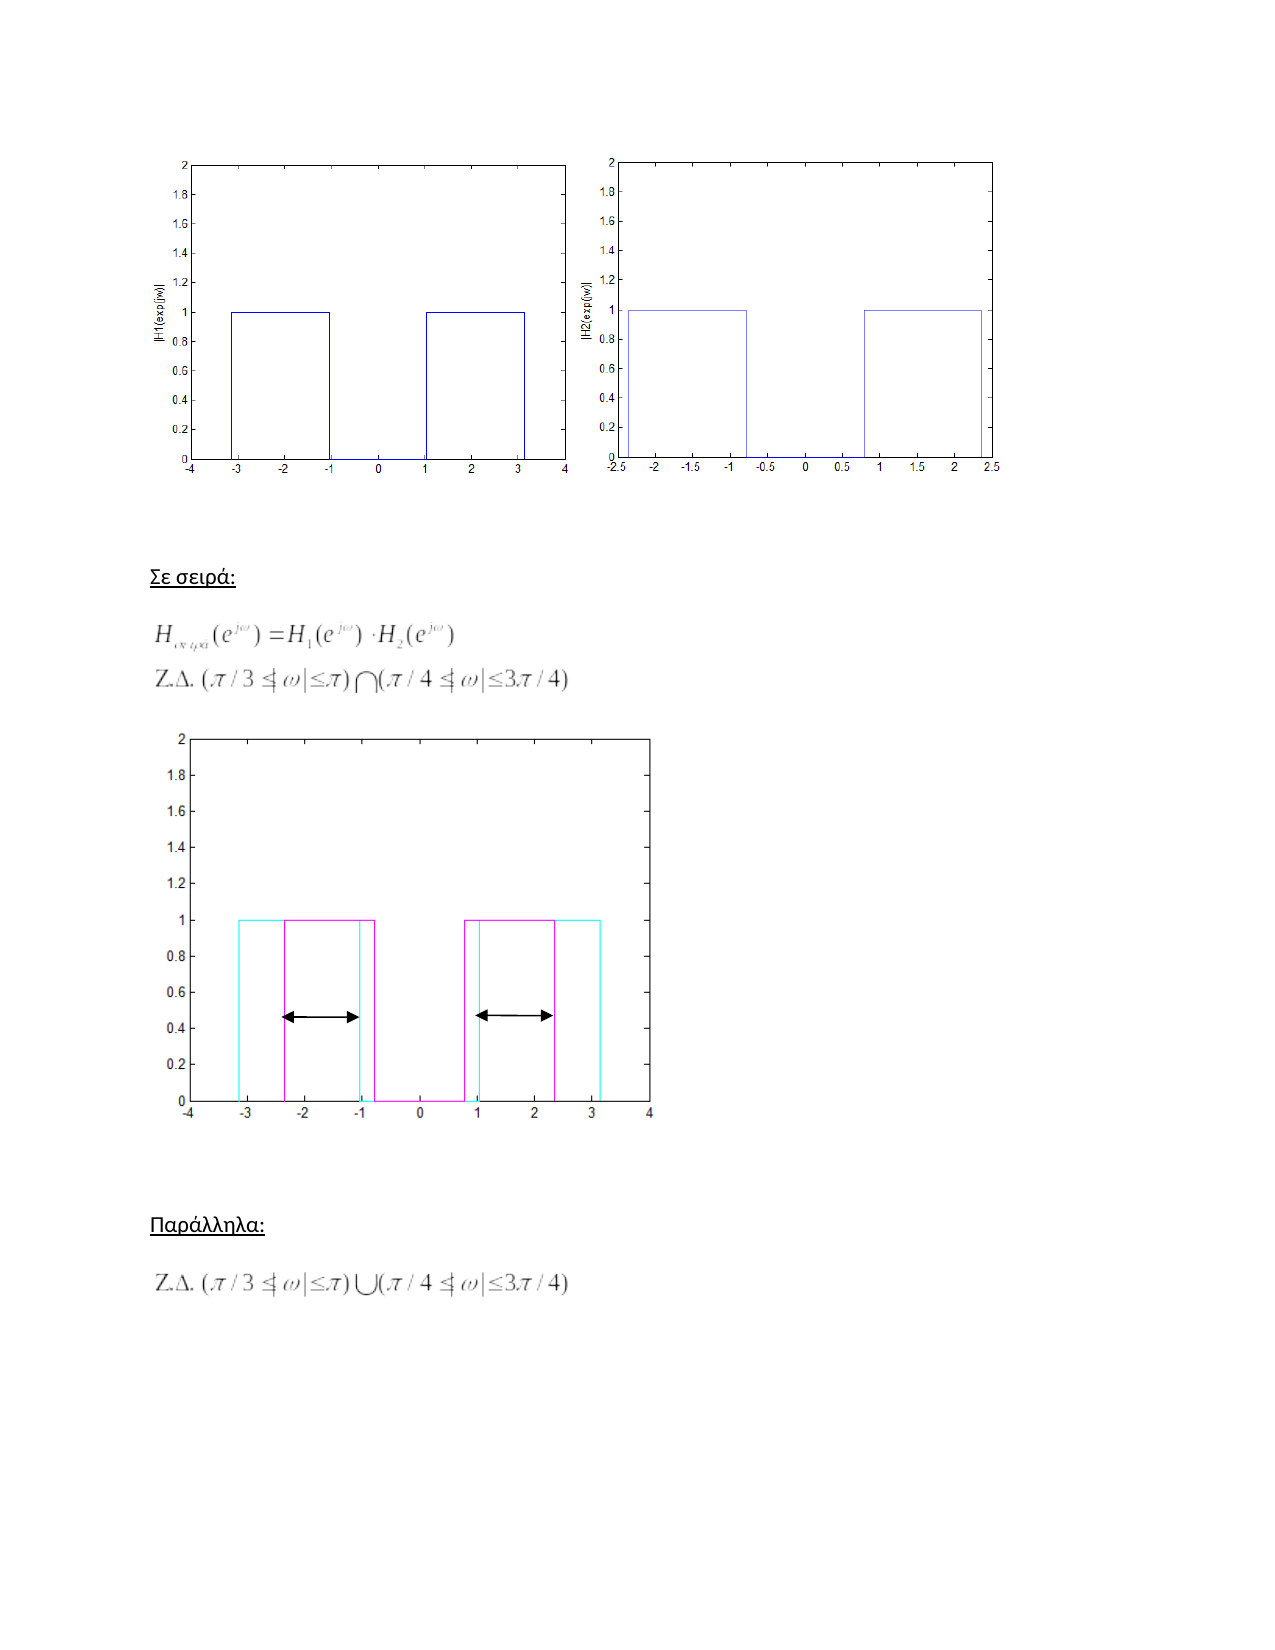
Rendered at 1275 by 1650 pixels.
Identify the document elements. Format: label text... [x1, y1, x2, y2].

text Παράλληλα: [150, 1210, 1125, 1238]
text Σε σειρά: [150, 562, 1125, 590]
picture [150, 727, 659, 1133]
picture [150, 150, 1003, 484]
